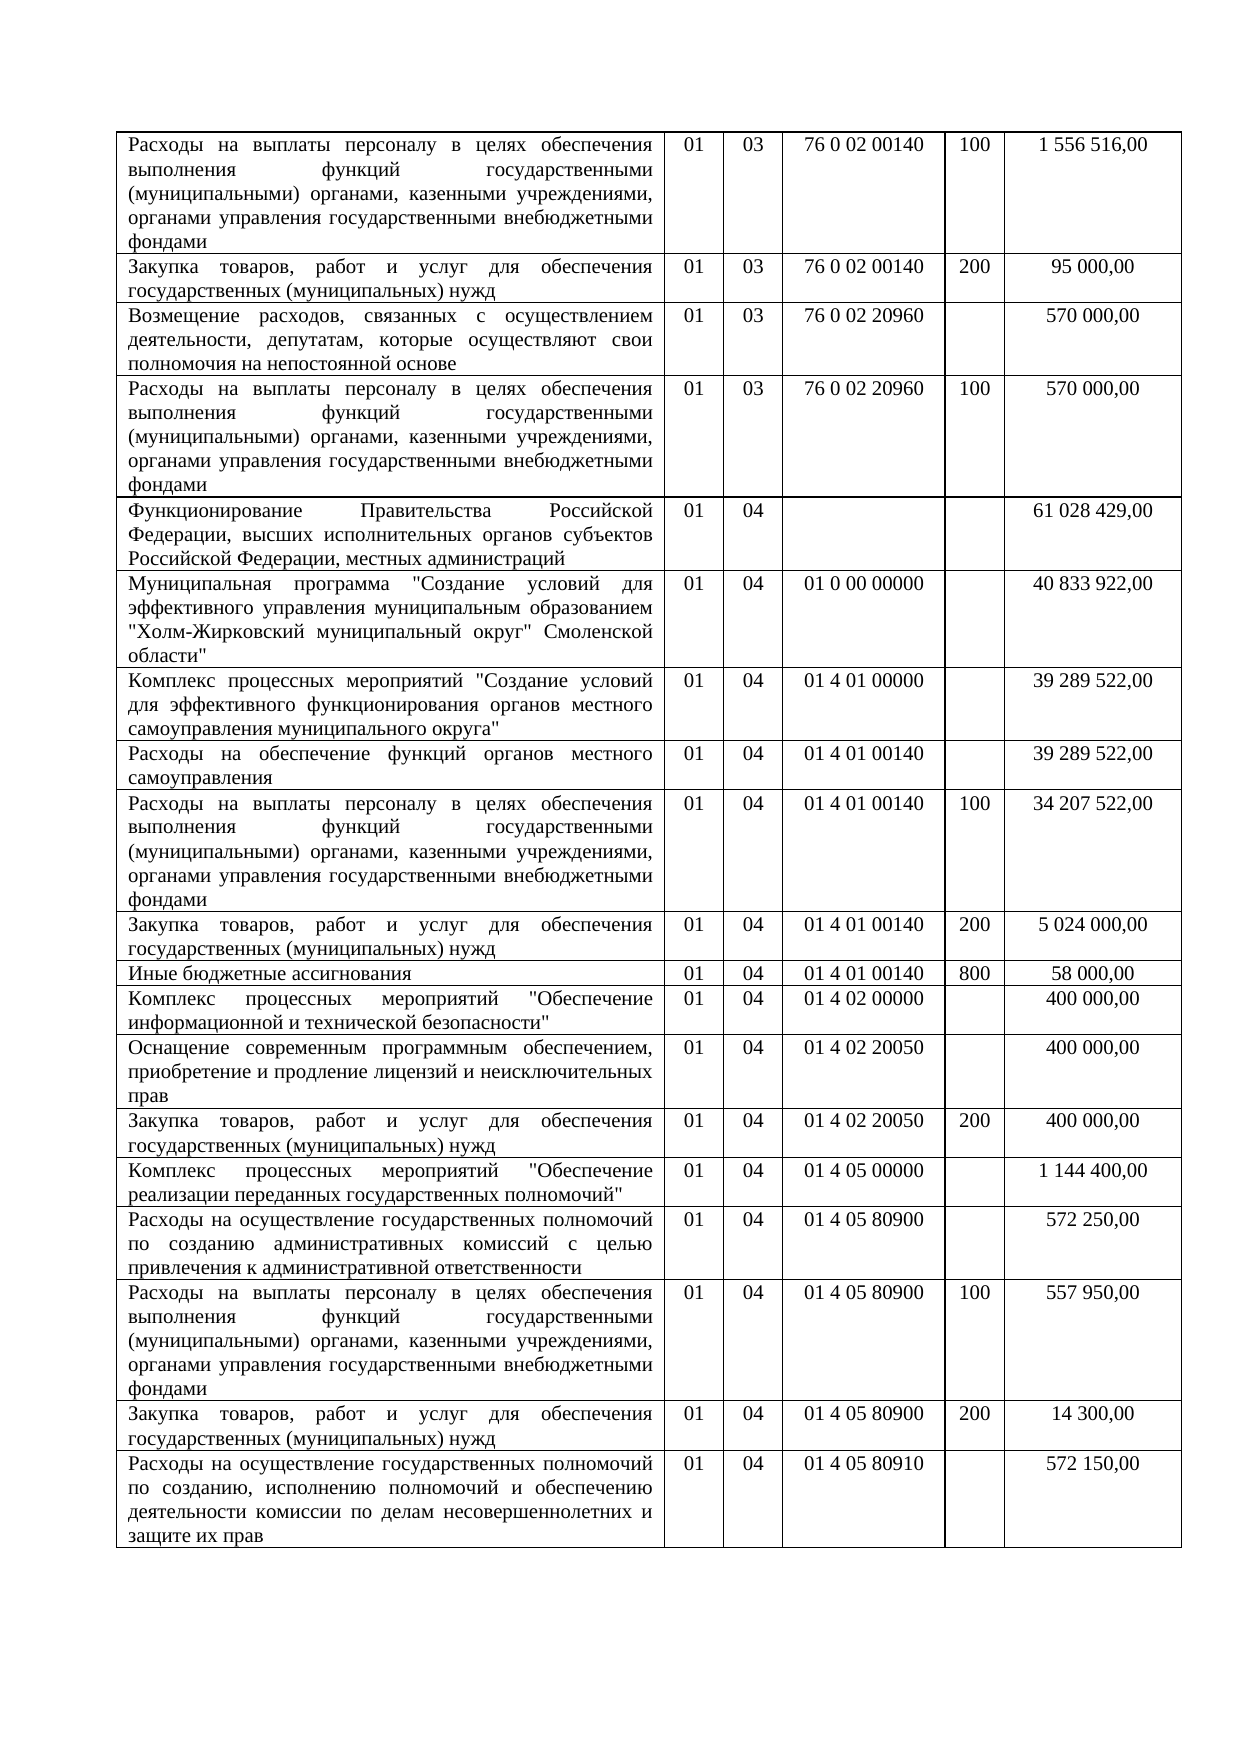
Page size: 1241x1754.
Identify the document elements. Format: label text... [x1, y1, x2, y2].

table_cell 04 [724, 1109, 782, 1157]
table_cell 01 [665, 571, 723, 667]
table_cell [946, 571, 1004, 667]
table_cell [946, 498, 1004, 570]
table_cell 400 000,00 [1005, 1035, 1181, 1107]
table_cell Закупка товаров, работ и услуг для обеспечения государственных (муниципальных) нужд [117, 254, 664, 302]
table_cell 100 [946, 1280, 1004, 1400]
table_cell 01 [665, 376, 723, 496]
table_cell 61 028 429,00 [1005, 498, 1181, 570]
table_cell 03 [724, 303, 782, 375]
table_cell Комплекс процессных мероприятий "Создание условий для эффективного функционирования органов местного самоуправления муниципального округа" [117, 668, 664, 740]
table_cell 01 [665, 1109, 723, 1157]
table_cell 200 [946, 1401, 1004, 1449]
table_cell 5 024 000,00 [1005, 912, 1181, 960]
table_cell 01 [665, 986, 723, 1034]
table_cell Комплекс процессных мероприятий "Обеспечение информационной и технической безопасности" [117, 986, 664, 1034]
table_cell 01 4 01 00140 [783, 961, 944, 985]
table_cell Закупка товаров, работ и услуг для обеспечения государственных (муниципальных) нужд [117, 1109, 664, 1157]
table_cell Иные бюджетные ассигнования [117, 961, 664, 985]
table_cell 01 4 02 20050 [783, 1109, 944, 1157]
table_cell Возмещение расходов, связанных с осуществлением деятельности, депутатам, которые осуществляют свои полномочия на непостоянной основе [117, 303, 664, 375]
table_cell 01 [665, 1207, 723, 1279]
table_cell 01 4 05 80900 [783, 1401, 944, 1449]
table_cell 04 [724, 741, 782, 789]
table_cell 04 [724, 668, 782, 740]
table_cell 01 [665, 303, 723, 375]
table_cell [946, 1451, 1004, 1547]
table_cell 01 [665, 254, 723, 302]
table_cell 400 000,00 [1005, 1109, 1181, 1157]
table_cell Расходы на обеспечение функций органов местного самоуправления [117, 741, 664, 789]
table_cell 14 300,00 [1005, 1401, 1181, 1449]
table_cell 557 950,00 [1005, 1280, 1181, 1400]
table_cell 01 [665, 668, 723, 740]
table_cell 76 0 02 00140 [783, 254, 944, 302]
table_cell Расходы на осуществление государственных полномочий по созданию административных комиссий с целью привлечения к административной ответственности [117, 1207, 664, 1279]
table_cell Закупка товаров, работ и услуг для обеспечения государственных (муниципальных) нужд [117, 912, 664, 960]
table_cell 572 150,00 [1005, 1451, 1181, 1547]
table_cell 04 [724, 961, 782, 985]
table_cell 04 [724, 1035, 782, 1107]
table_cell 01 [665, 961, 723, 985]
table_cell 01 4 05 00000 [783, 1158, 944, 1206]
table_cell 01 4 02 00000 [783, 986, 944, 1034]
table_cell 100 [946, 133, 1004, 253]
table_cell 01 [665, 1401, 723, 1449]
table_cell 76 0 02 20960 [783, 376, 944, 496]
table_cell [946, 303, 1004, 375]
table_cell 570 000,00 [1005, 376, 1181, 496]
table_cell [783, 498, 944, 570]
table_cell 95 000,00 [1005, 254, 1181, 302]
table_cell 1 556 516,00 [1005, 133, 1181, 253]
table_cell 03 [724, 376, 782, 496]
table_cell 200 [946, 1109, 1004, 1157]
table_cell 39 289 522,00 [1005, 741, 1181, 789]
table_cell 03 [724, 133, 782, 253]
table_cell 01 [665, 1280, 723, 1400]
table_cell 39 289 522,00 [1005, 668, 1181, 740]
table_cell 34 207 522,00 [1005, 790, 1181, 911]
table_cell 01 4 05 80900 [783, 1280, 944, 1400]
table_cell 100 [946, 790, 1004, 911]
table_cell 04 [724, 912, 782, 960]
table_cell 01 [665, 133, 723, 253]
table_cell 01 0 00 00000 [783, 571, 944, 667]
table_cell 1 144 400,00 [1005, 1158, 1181, 1206]
table_cell Муниципальная программа "Создание условий для эффективного управления муниципальным образованием "Холм-Жирковский муниципальный округ" Смоленской области" [117, 571, 664, 667]
table_cell 76 0 02 00140 [783, 133, 944, 253]
table_cell 01 [665, 1451, 723, 1547]
table_cell 04 [724, 1451, 782, 1547]
table_cell 01 4 01 00140 [783, 790, 944, 911]
table_cell [946, 986, 1004, 1034]
table_cell 04 [724, 790, 782, 911]
table_cell 01 [665, 1035, 723, 1107]
table_cell Комплекс процессных мероприятий "Обеспечение реализации переданных государственных полномочий" [117, 1158, 664, 1206]
table_cell 01 4 01 00000 [783, 668, 944, 740]
table_cell 572 250,00 [1005, 1207, 1181, 1279]
table_cell 800 [946, 961, 1004, 985]
table_cell 01 4 02 20050 [783, 1035, 944, 1107]
table_cell Оснащение современным программным обеспечением, приобретение и продление лицензий и неисключительных прав [117, 1035, 664, 1107]
table_cell 04 [724, 498, 782, 570]
table_cell 04 [724, 986, 782, 1034]
table_cell 01 [665, 912, 723, 960]
table_cell 400 000,00 [1005, 986, 1181, 1034]
table_cell [946, 668, 1004, 740]
table_cell 200 [946, 912, 1004, 960]
table_cell 570 000,00 [1005, 303, 1181, 375]
table_cell Закупка товаров, работ и услуг для обеспечения государственных (муниципальных) нужд [117, 1401, 664, 1449]
table_cell [946, 1158, 1004, 1206]
table_cell 04 [724, 1401, 782, 1449]
table_cell 01 4 05 80900 [783, 1207, 944, 1279]
table_cell 03 [724, 254, 782, 302]
table_cell 01 4 01 00140 [783, 912, 944, 960]
table_cell 01 4 01 00140 [783, 741, 944, 789]
table_cell 58 000,00 [1005, 961, 1181, 985]
table_cell 04 [724, 1207, 782, 1279]
table_cell 01 [665, 790, 723, 911]
table_cell 04 [724, 1158, 782, 1206]
table_cell 01 [665, 1158, 723, 1206]
table_cell 40 833 922,00 [1005, 571, 1181, 667]
table_cell 01 [665, 741, 723, 789]
table_cell 200 [946, 254, 1004, 302]
table_cell Расходы на осуществление государственных полномочий по созданию, исполнению полномочий и обеспечению деятельности комиссии по делам несовершеннолетних и защите их прав [117, 1451, 664, 1547]
table_cell [946, 1035, 1004, 1107]
table_cell 04 [724, 571, 782, 667]
table_cell 04 [724, 1280, 782, 1400]
table_cell 100 [946, 376, 1004, 496]
table_cell 01 4 05 80910 [783, 1451, 944, 1547]
table_cell 76 0 02 20960 [783, 303, 944, 375]
table_cell [946, 741, 1004, 789]
table_cell 01 [665, 498, 723, 570]
table_cell Функционирование Правительства Российской Федерации, высших исполнительных органов субъектов Российской Федерации, местных администраций [117, 498, 664, 570]
table_cell [946, 1207, 1004, 1279]
